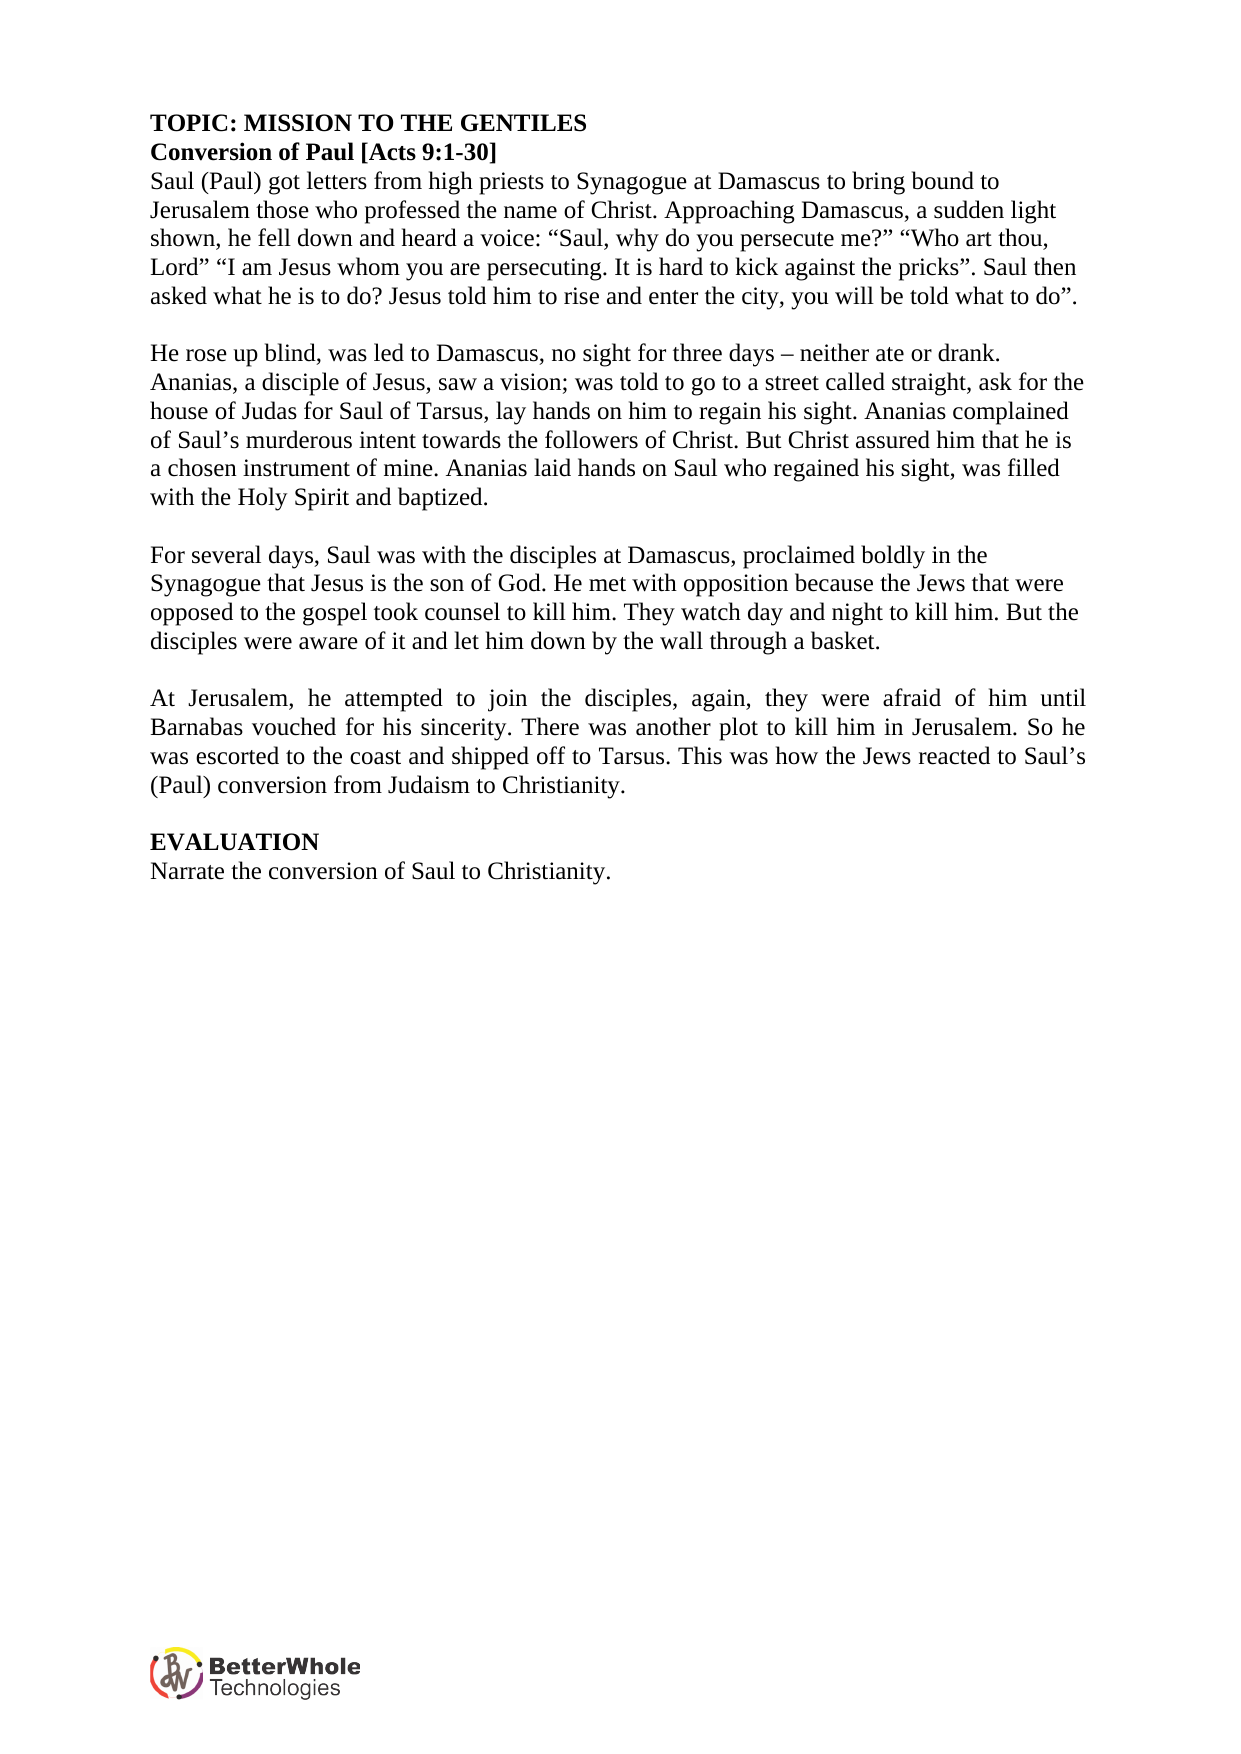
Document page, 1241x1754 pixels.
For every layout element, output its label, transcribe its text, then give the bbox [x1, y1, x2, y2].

text Conversion of Paul [Acts 9:1-30] [150, 137, 1087, 166]
picture [150, 1647, 360, 1700]
text Narrate the conversion of Saul to Christianity. [150, 856, 1087, 885]
text For several days, Saul was with the disciples at Damascus, proclaimed boldly in the Synagogue that Jesus is the son of God. He met with opposition because the Jews that were opposed to the gospel took counsel to kill him. They watch day and night to kill him. But the disciples were aware of it and let him down by the wall through a basket. [150, 540, 1087, 655]
text TOPIC: MISSION TO THE GENTILES [150, 108, 1087, 137]
text At Jerusalem, he attempted to join the disciples, again, they were afraid of him until Barnabas vouched for his sincerity. There was another plot to kill him in Jerusalem. So he was escorted to the coast and shipped off to Tarsus. This was how the Jews reacted to Saul’s (Paul) conversion from Judaism to Christianity. [150, 683, 1087, 798]
text Saul (Paul) got letters from high priests to Synagogue at Damascus to bring bound to Jerusalem those who professed the name of Christ. Approaching Damascus, a sudden light shown, he fell down and heard a voice: “Saul, why do you persecute me?” “Who art thou, Lord” “I am Jesus whom you are persecuting. It is hard to kick against the pricks”. Saul then asked what he is to do? Jesus told him to rise and enter the city, you will be told what to do”. [150, 166, 1087, 310]
text He rose up blind, was led to Damascus, no sight for three days – neither ate or drank. Ananias, a disciple of Jesus, saw a vision; was told to go to a street called straight, ask for the house of Judas for Saul of Tarsus, lay hands on him to regain his sight. Ananias complained of Saul’s murderous intent towards the followers of Christ. But Christ assured him that he is a chosen instrument of mine. Ananias laid hands on Saul who regained his sight, was filled with the Holy Spirit and baptized. [150, 338, 1087, 511]
text EVALUATION [150, 827, 1087, 856]
